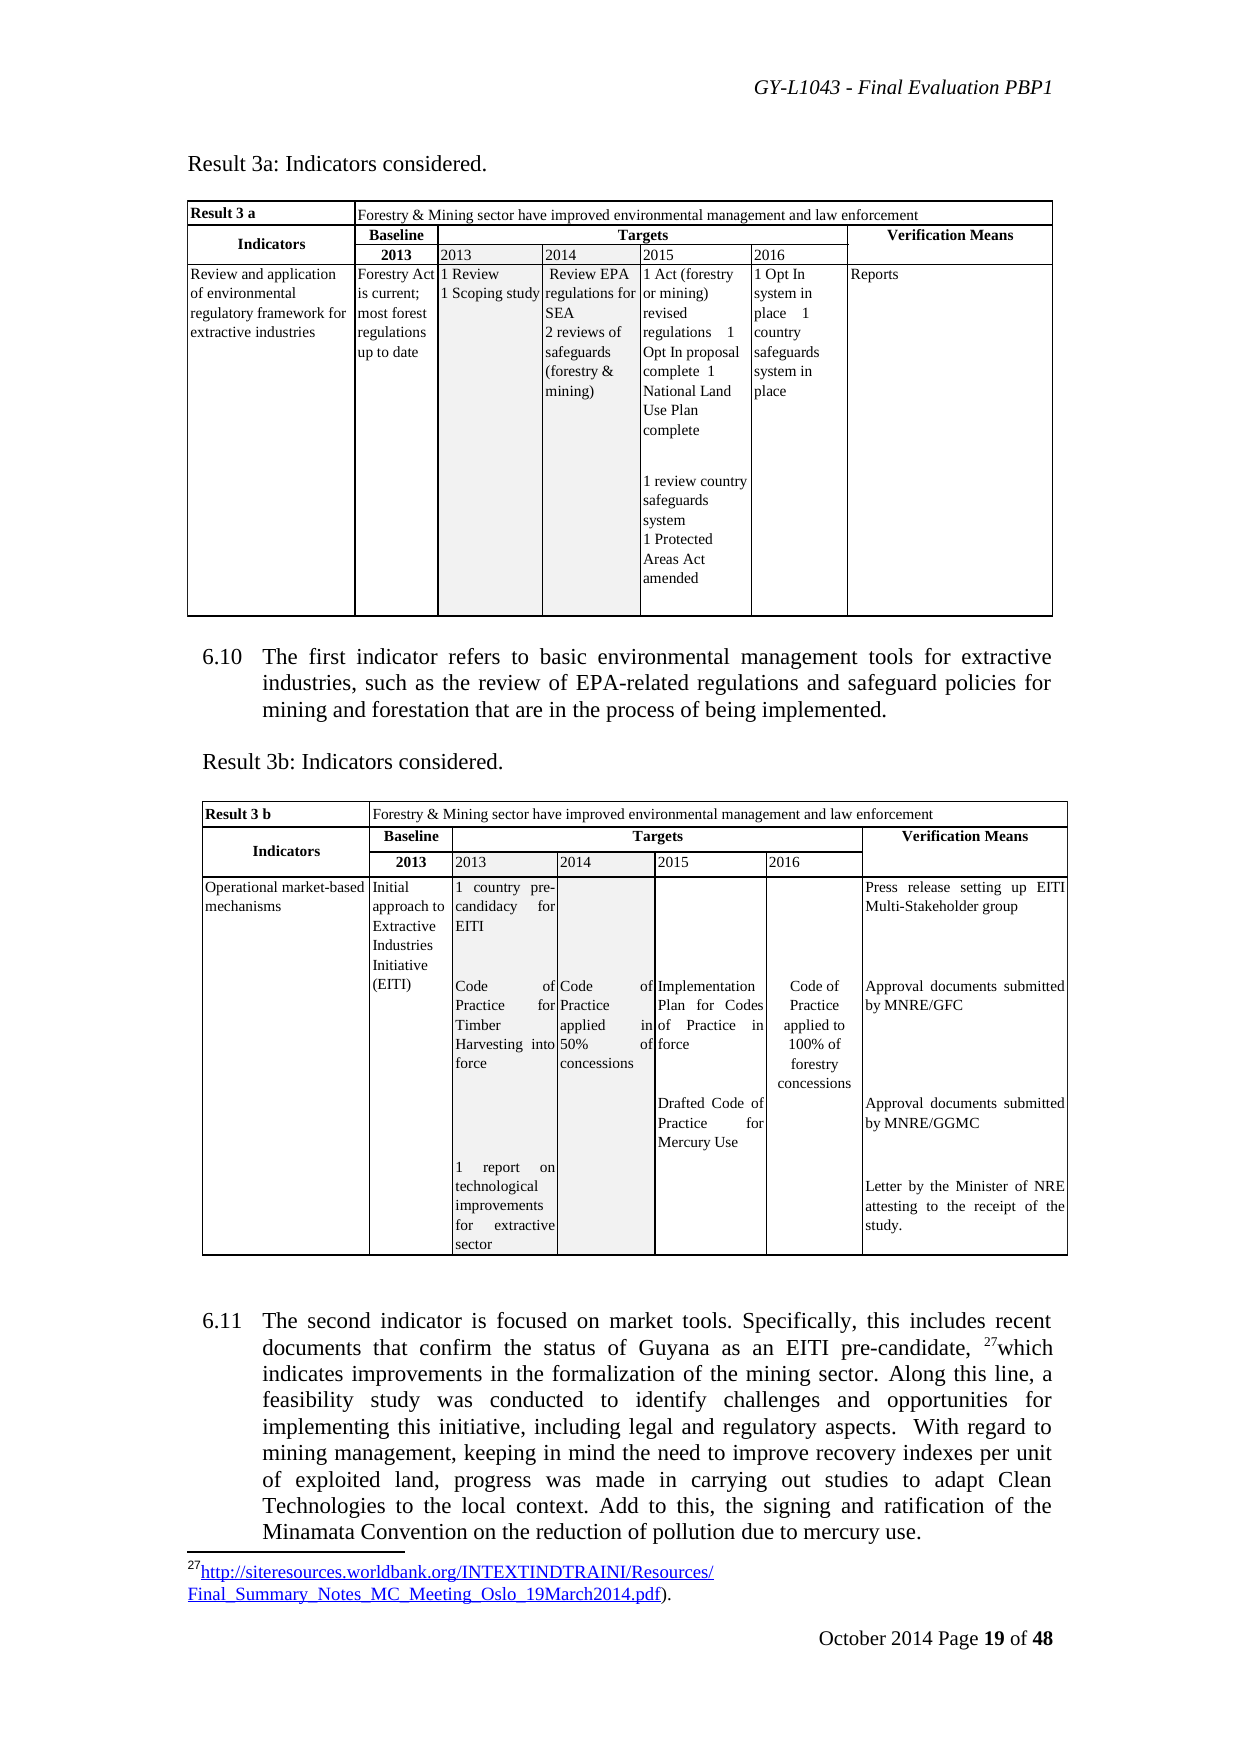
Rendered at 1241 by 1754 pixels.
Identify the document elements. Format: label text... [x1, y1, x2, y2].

text Result 3a: Indicators considered. [187, 150, 1053, 176]
list The first indicator refers to basic environmental management tools for extractive industries, such as the review of EPA-related regulations and safeguard policies for mining and forestation that are in the process of being implemented. [202, 643, 1053, 722]
list The second indicator is focused on market tools. Specifically, this includes recent documents that confirm the status of Guyana as an EITI pre-candidate, which indicates improvements in the formalization of the mining sector. Along this line, a feasibility study was conducted to identify challenges and opportunities for implementing this initiative, including legal and regulatory aspects. With regard to mining management, keeping in mind the need to improve recovery indexes per unit of exploited land, progress was made in carrying out studies to adapt Clean Technologies to the local context. Add to this, the signing and ratification of the Minamata Convention on the reduction of pollution due to mercury use. [202, 1307, 1053, 1545]
text Result 3b: Indicators considered. [202, 748, 1053, 775]
